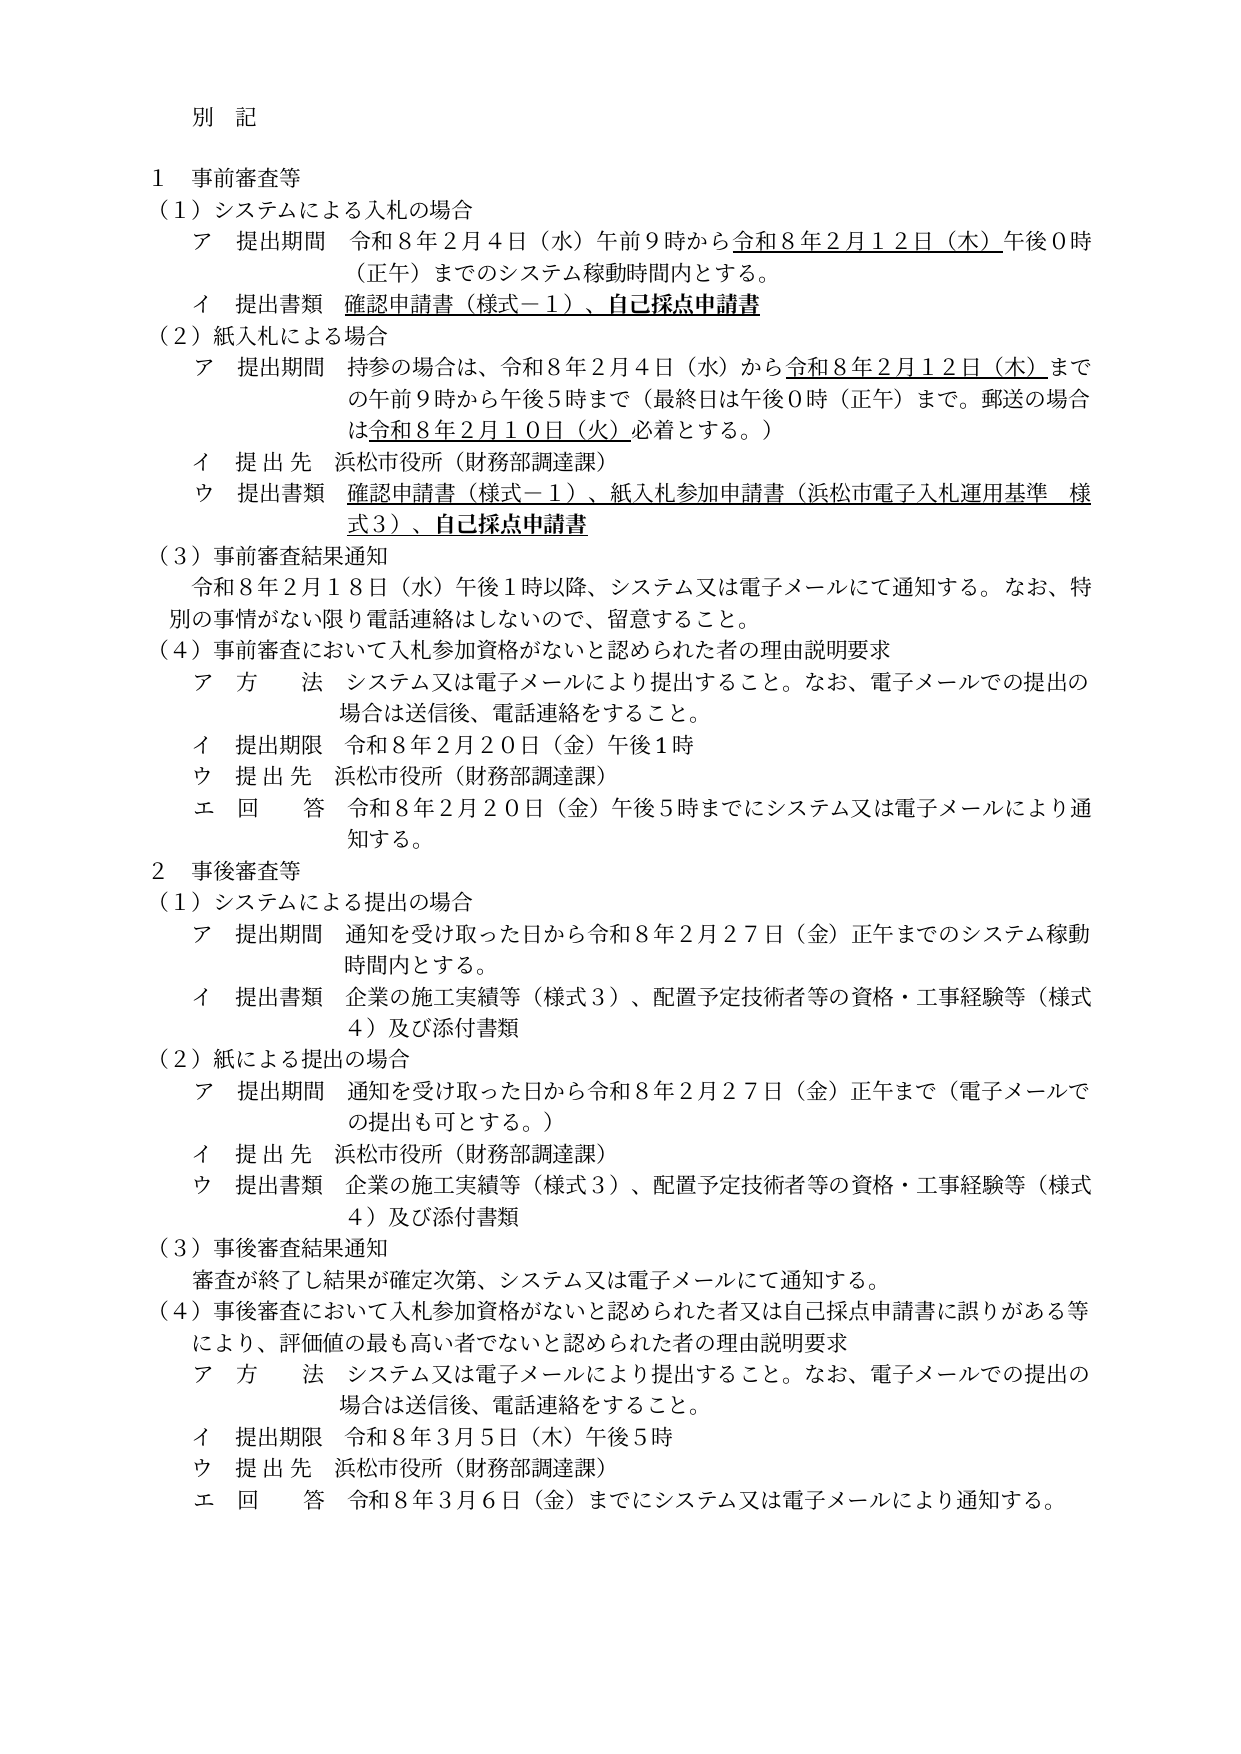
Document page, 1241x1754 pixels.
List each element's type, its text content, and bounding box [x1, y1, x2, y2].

text イ 提出書類 確認申請書（様式－１）、自己採点申請書 [191, 287, 1092, 319]
text （２）紙入札による場合 [148, 319, 1092, 350]
text イ 提出期限 令和８年３月５日（木）午後５時 [148, 1420, 1092, 1452]
text ア 提出期間 通知を受け取った日から令和８年２月２７日（金）正午までのシステム稼動時間内とする。 [191, 917, 1092, 980]
text （４）事後審査において入札参加資格がないと認められた者又は自己採点申請書に誤りがある等により、評価値の最も高い者でないと認められた者の理由説明要求 [148, 1294, 1092, 1357]
text イ 提出期限 令和８年２月２０日（金）午後1時 [148, 728, 1092, 759]
text ２ 事後審査等 [148, 854, 1092, 885]
text エ 回 答 令和８年３月６日（金）までにシステム又は電子メールにより通知する。 [194, 1483, 1092, 1514]
text （４）事前審査において入札参加資格がないと認められた者の理由説明要求 [148, 633, 1092, 665]
text 令和８年２月１８日（水）午後１時以降、システム又は電子メールにて通知する。なお、特別の事情がない限り電話連絡はしないので、留意すること。 [148, 571, 1092, 633]
text （１）システムによる入札の場合 [148, 193, 1092, 224]
text ウ 提出書類 確認申請書（様式－１）、紙入札参加申請書（浜松市電子入札運用基準 様式３）、自己採点申請書 [194, 476, 1092, 539]
text ア 提出期間 通知を受け取った日から令和８年２月２７日（金）正午まで（電子メールでの提出も可とする。） [194, 1074, 1092, 1137]
text ア 方 法 システム又は電子メールにより提出すること。なお、電子メールでの提出の場合は送信後、電話連絡をすること。 [192, 1357, 1092, 1420]
text 審査が終了し結果が確定次第、システム又は電子メールにて通知する。 [171, 1263, 1092, 1294]
text ウ 提出書類 企業の施工実績等（様式３）、配置予定技術者等の資格・工事経験等（様式４）及び添付書類 [191, 1168, 1092, 1231]
text １ 事前審査等 [148, 162, 1092, 193]
text ウ 提 出 先 浜松市役所（財務部調達課） [148, 1452, 1092, 1483]
text ア 方 法 システム又は電子メールにより提出すること。なお、電子メールでの提出の場合は送信後、電話連絡をすること。 [192, 665, 1092, 728]
text イ 提出書類 企業の施工実績等（様式３）、配置予定技術者等の資格・工事経験等（様式４）及び添付書類 [191, 980, 1092, 1043]
text （３）事後審査結果通知 [148, 1231, 1092, 1263]
text （１）システムによる提出の場合 [148, 885, 1092, 917]
text イ 提 出 先 浜松市役所（財務部調達課） [148, 1137, 1092, 1168]
text （３）事前審査結果通知 [148, 539, 1092, 571]
text 別 記 [177, 100, 1092, 132]
text エ 回 答 令和８年２月２０日（金）午後５時までにシステム又は電子メールにより通知する。 [194, 791, 1092, 854]
text ア 提出期間 令和８年２月４日（水）午前９時から令和８年２月１２日（木）午後０時（正午）までのシステム稼動時間内とする。 [191, 224, 1092, 287]
text ア 提出期間 持参の場合は、令和８年２月４日（水）から令和８年２月１２日（木）までの午前９時から午後５時まで（最終日は午後０時（正午）まで。郵送の場合は令和８年２月１０日（火）必着とする。） [194, 350, 1092, 445]
text ウ 提 出 先 浜松市役所（財務部調達課） [148, 759, 1092, 791]
text イ 提 出 先 浜松市役所（財務部調達課） [148, 445, 1092, 476]
text （２）紙による提出の場合 [148, 1043, 1092, 1074]
